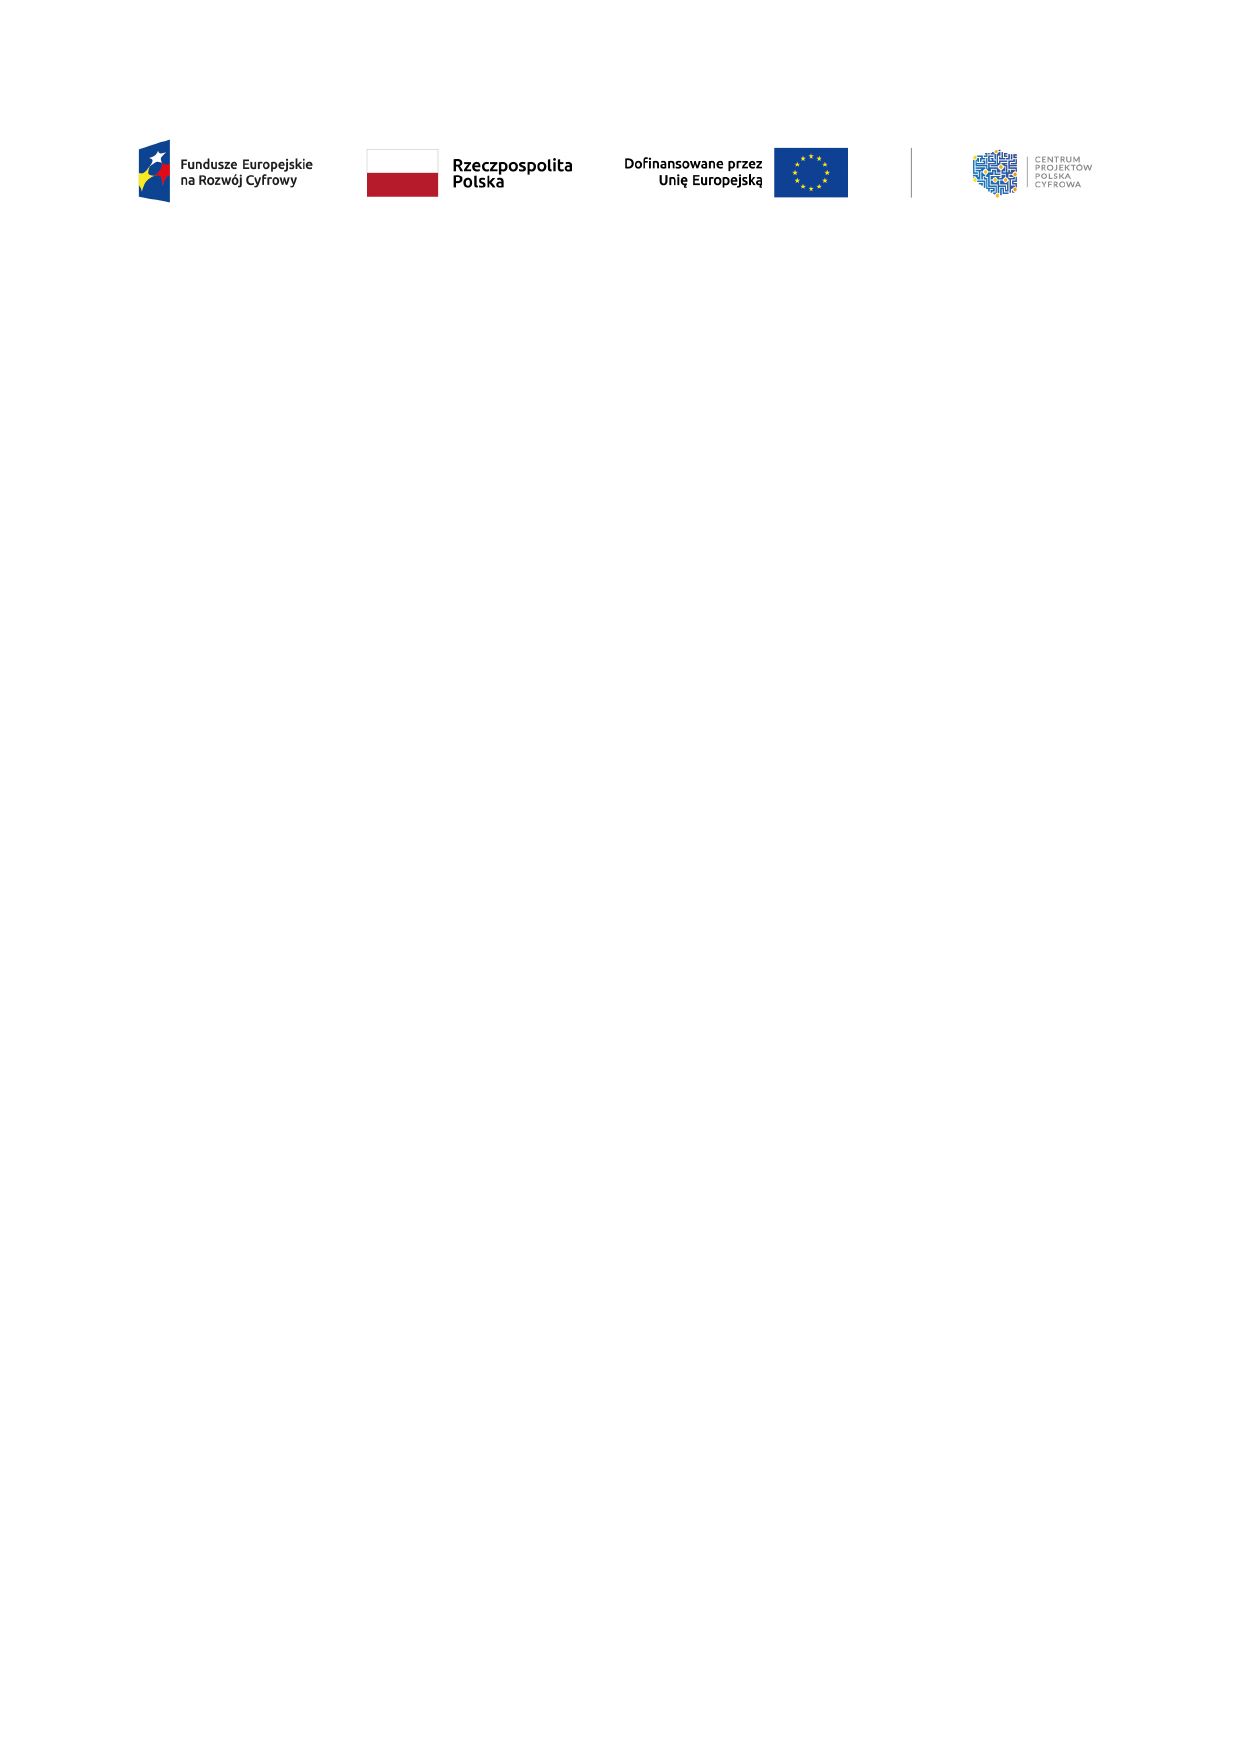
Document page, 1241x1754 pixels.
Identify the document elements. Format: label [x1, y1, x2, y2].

picture [118, 118, 1123, 223]
